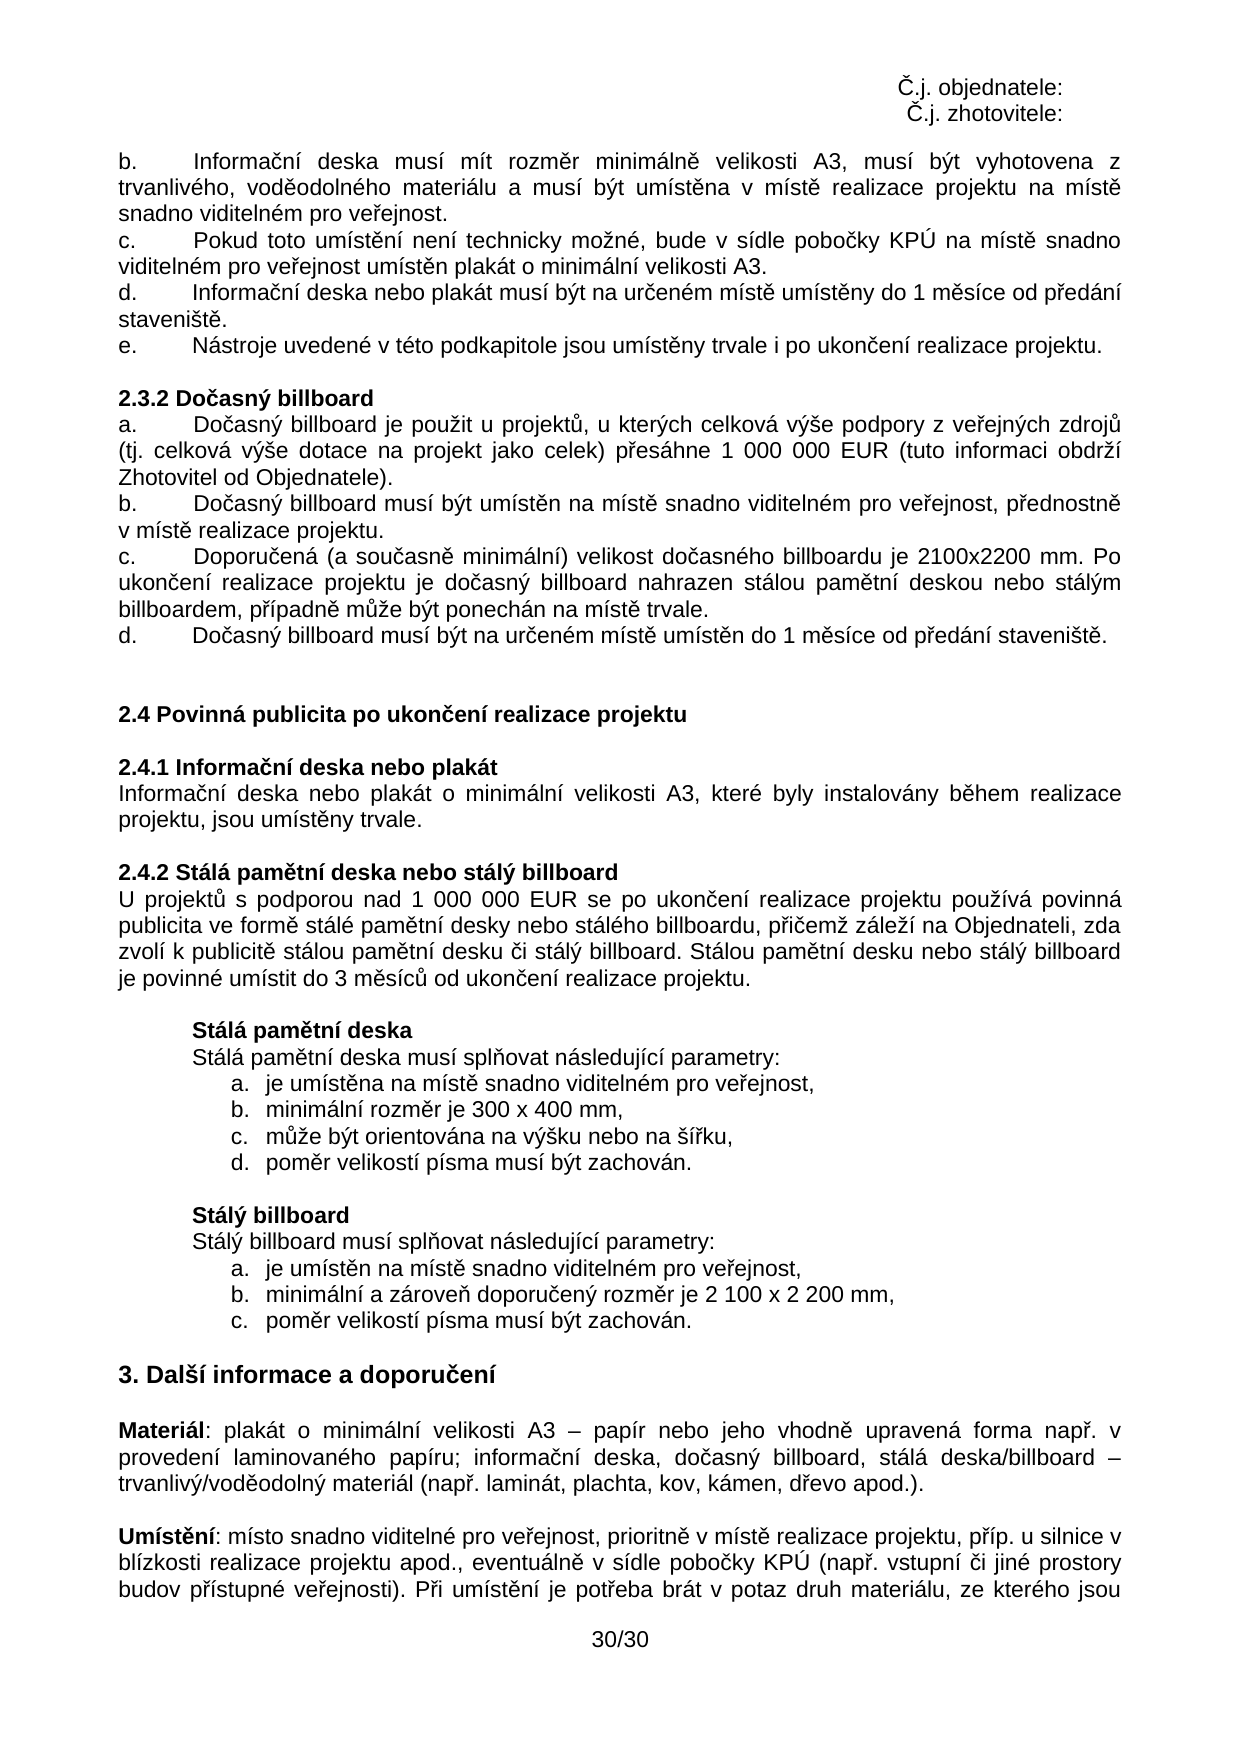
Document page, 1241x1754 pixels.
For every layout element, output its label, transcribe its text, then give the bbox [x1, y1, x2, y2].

list Informační deska musí mít rozměr minimálně velikosti A3, musí být vyhotovena z trvanlivého, voděodolného materiálu a musí být umístěna v místě realizace projektu na místě snadno viditelném pro veřejnost. [118, 148, 1122, 227]
text 3. Další informace a doporučení [118, 1360, 1122, 1389]
list je umístěna na místě snadno viditelném pro veřejnost, [231, 1070, 1122, 1096]
text 2.4 Povinná publicita po ukončení realizace projektu [118, 701, 1122, 727]
text Stálý billboard [118, 1202, 1122, 1228]
list Doporučená (a současně minimální) velikost dočasného billboardu je 2100x2200 mm. Po ukončení realizace projektu je dočasný billboard nahrazen stálou pamětní deskou nebo stálým billboardem, případně může být ponechán na místě trvale. [118, 543, 1122, 622]
list Dočasný billboard musí být umístěn na místě snadno viditelném pro veřejnost, přednostně v místě realizace projektu. [118, 490, 1122, 543]
text Informační deska nebo plakát o minimální velikosti A3, které byly instalovány během realizace projektu, jsou umístěny trvale. [118, 780, 1122, 833]
text Stálá pamětní deska musí splňovat následující parametry: [118, 1044, 1122, 1070]
text Materiál: plakát o minimální velikosti A3 – papír nebo jeho vhodně upravená forma např. v provedení laminovaného papíru; informační deska, dočasný billboard, stálá deska/billboard – trvanlivý/voděodolný materiál (např. laminát, plachta, kov, kámen, dřevo apod.). [118, 1417, 1122, 1496]
list je umístěn na místě snadno viditelném pro veřejnost, [231, 1254, 1122, 1281]
text U projektů s podporou nad 1 000 000 EUR se po ukončení realizace projektu používá povinná publicita ve formě stálé pamětní desky nebo stálého billboardu, přičemž záleží na Objednateli, zda zvolí k publicitě stálou pamětní desku či stálý billboard. Stálou pamětní desku nebo stálý billboard je povinné umístit do 3 měsíců od ukončení realizace projektu. [118, 886, 1122, 991]
text e. Nástroje uvedené v této podkapitole jsou umístěny trvale i po ukončení realizace projektu. [118, 332, 1122, 358]
list minimální rozměr je 300 x 400 mm, [231, 1096, 1122, 1123]
list může být orientována na výšku nebo na šířku, [231, 1123, 1122, 1149]
text d. Informační deska nebo plakát musí být na určeném místě umístěny do 1 měsíce od předání staveniště. [118, 279, 1122, 332]
text Stálý billboard musí splňovat následující parametry: [118, 1228, 1122, 1254]
list Pokud toto umístění není technicky možné, bude v sídle pobočky KPÚ na místě snadno viditelném pro veřejnost umístěn plakát o minimální velikosti A3. [118, 227, 1122, 279]
list poměr velikostí písma musí být zachován. [231, 1149, 1122, 1175]
text 2.4.2 Stálá pamětní deska nebo stálý billboard [118, 859, 1122, 886]
text d. Dočasný billboard musí být na určeném místě umístěn do 1 měsíce od předání staveniště. [118, 622, 1122, 648]
list Dočasný billboard je použit u projektů, u kterých celková výše podpory z veřejných zdrojů (tj. celková výše dotace na projekt jako celek) přesáhne 1 000 000 EUR (tuto informaci obdrží Zhotovitel od Objednatele). [118, 411, 1122, 490]
text Stálá pamětní deska [118, 1017, 1122, 1044]
text 2.4.1 Informační deska nebo plakát [118, 754, 1122, 780]
list poměr velikostí písma musí být zachován. [231, 1307, 1122, 1333]
text 2.3.2 Dočasný billboard [118, 385, 1122, 411]
list minimální a zároveň doporučený rozměr je 2 100 x 2 200 mm, [231, 1281, 1122, 1307]
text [118, 1523, 1122, 1602]
